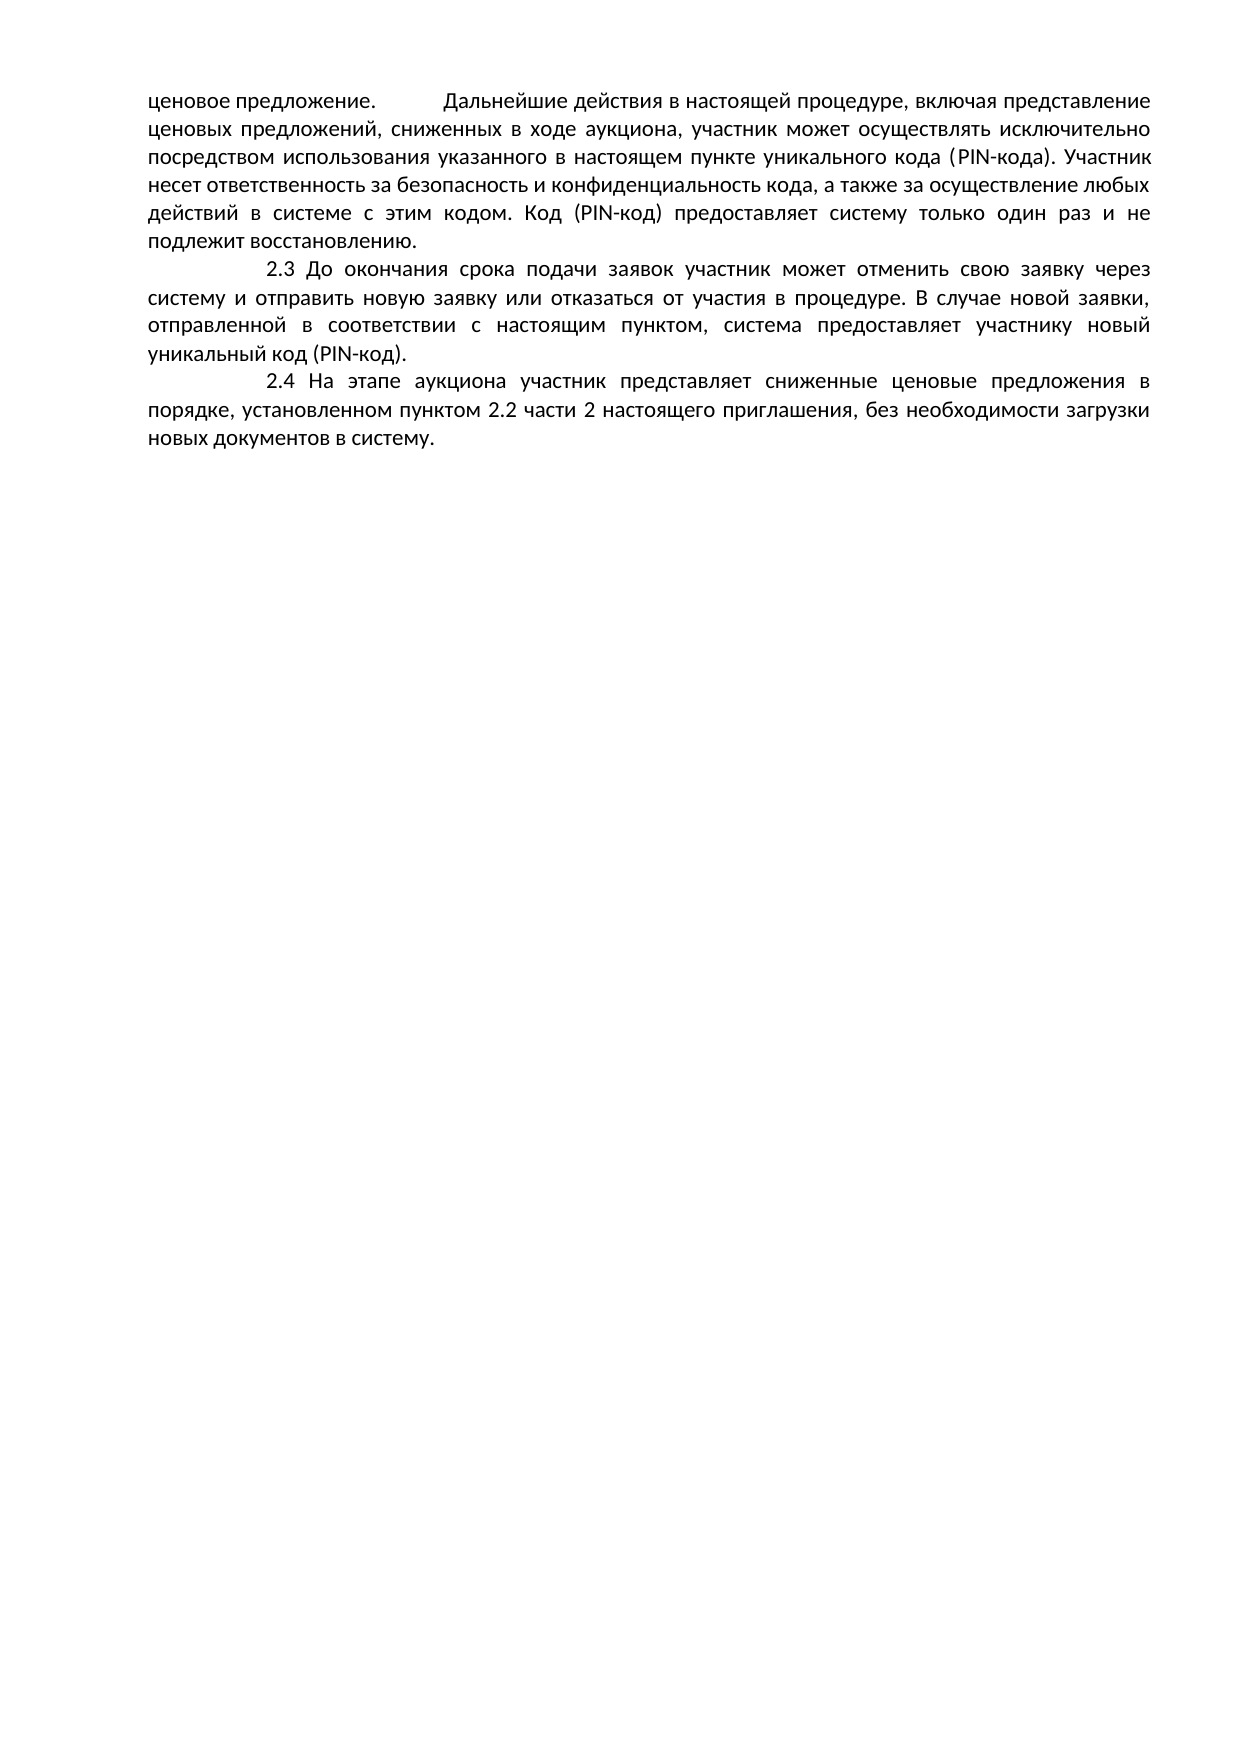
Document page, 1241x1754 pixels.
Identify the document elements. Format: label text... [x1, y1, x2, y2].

text 2.3 До окончания срока подачи заявок участник может отменить свою заявку через систему и отправить новую заявку или отказаться от участия в процедуре. В случае новой заявки, отправленной в соответствии с настоящим пунктом, система предоставляет участнику новый уникальный код (PIN-код). [148, 254, 1152, 367]
text 2.4 На этапе аукциона участник представляет сниженные ценовые предложения в порядке, установленном пунктом 2.2 части 2 настоящего приглашения, без необходимости загрузки новых документов в систему. Приложение № 1 [148, 367, 1152, 451]
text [148, 86, 1152, 254]
